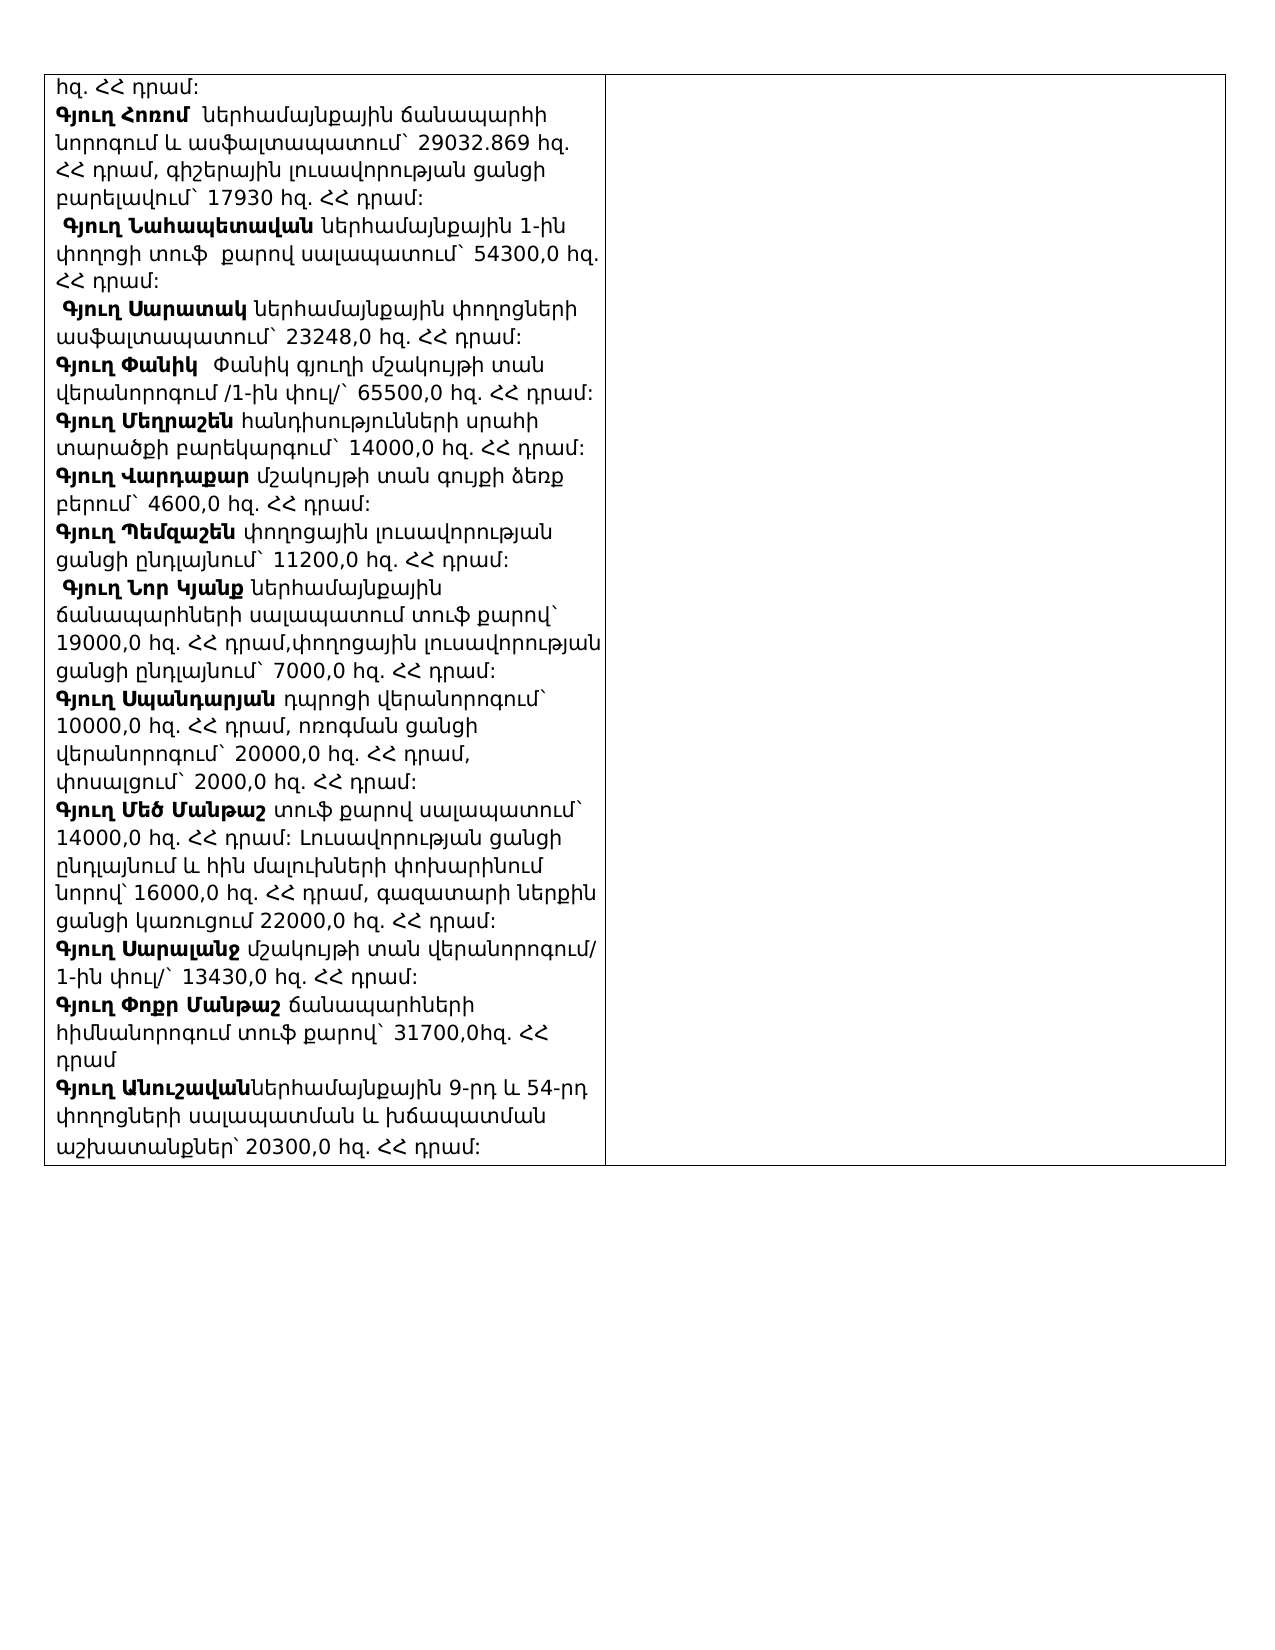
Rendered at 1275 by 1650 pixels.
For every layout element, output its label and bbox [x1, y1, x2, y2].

table_cell [606, 75, 1225, 1165]
table_cell [45, 75, 605, 1165]
